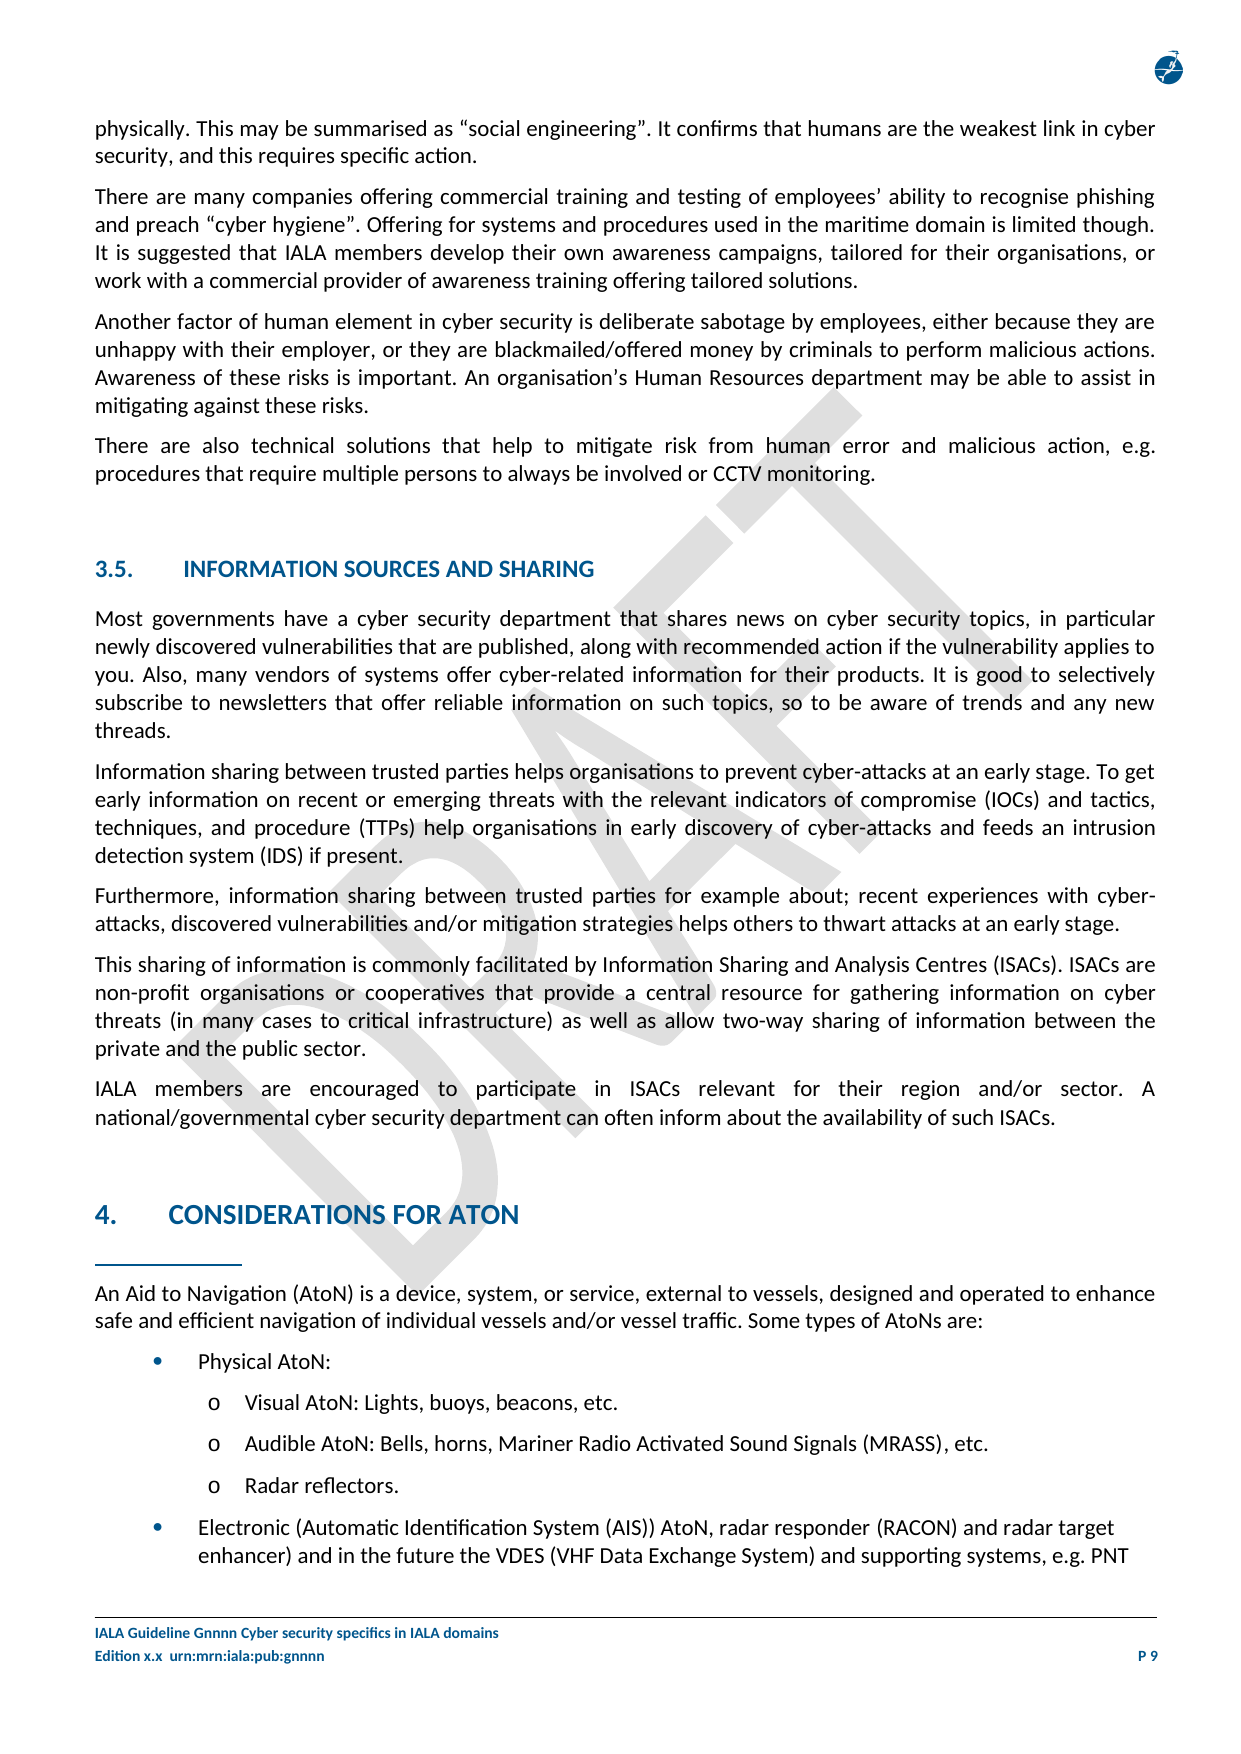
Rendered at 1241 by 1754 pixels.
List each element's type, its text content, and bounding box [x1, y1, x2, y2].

text Most governments have a cyber security department that shares news on cyber security topics, in particular newly discovered vulnerabilities that are published, along with recommended action if the vulnerability applies to you. Also, many vendors of systems offer cyber-related information for their products. It is good to selectively subscribe to newsletters that offer reliable information on such topics, so to be aware of trends and any new threads. [94, 604, 1157, 744]
subtitle Information sources and sharing [94, 553, 1157, 583]
text There are also technical solutions that help to mitigate risk from human error and malicious action, e.g. procedures that require multiple persons to always be involved or CCTV monitoring. [94, 431, 1157, 487]
text An Aid to Navigation (AtoN) is a device, system, or service, external to vessels, designed and operated to enhance safe and efficient navigation of individual vessels and/or vessel traffic. Some types of AtoNs are: [94, 1279, 1157, 1335]
list Visual AtoN: Lights, buoys, beacons, etc. [207, 1388, 1157, 1417]
picture [1123, 0, 1241, 119]
subtitle Considerations for ATON [94, 1196, 1157, 1232]
text Physical AtoN: [153, 1347, 1157, 1375]
list Radar reflectors. [207, 1471, 1157, 1500]
text There are many companies offering commercial training and testing of employees’ ability to recognise phishing and preach “cyber hygiene”. Offering for systems and procedures used in the maritime domain is limited though. It is suggested that IALA members develop their own awareness campaigns, tailored for their organisations, or work with a commercial provider of awareness training offering tailored solutions. [94, 182, 1157, 294]
text Electronic (Automatic Identification System (AIS)) AtoN, radar responder (RACON) and radar target enhancer) and in the future the VDES (VHF Data Exchange System) and supporting systems, e.g. PNT [153, 1513, 1157, 1569]
text IALA members are encouraged to participate in ISACs relevant for their region and/or sector. A national/governmental cyber security department can often inform about the availability of such ISACs. [94, 1074, 1157, 1131]
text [94, 114, 1157, 170]
text Information sharing between trusted parties helps organisations to prevent cyber-attacks at an early stage. To get early information on recent or emerging threats with the relevant indicators of compromise (IOCs) and tactics, techniques, and procedure (TTPs) help organisations in early discovery of cyber-attacks and feeds an intrusion detection system (IDS) if present. [94, 757, 1157, 869]
text This sharing of information is commonly facilitated by Information Sharing and Analysis Centres (ISACs). ISACs are non-profit organisations or cooperatives that provide a central resource for gathering information on cyber threats (in many cases to critical infrastructure) as well as allow two-way sharing of information between the private and the public sector. [94, 950, 1157, 1062]
text Furthermore, information sharing between trusted parties for example about; recent experiences with cyber-attacks, discovered vulnerabilities and/or mitigation strategies helps others to thwart attacks at an early stage. [94, 881, 1157, 937]
list Audible AtoN: Bells, horns, Mariner Radio Activated Sound Signals (MRASS), etc. [207, 1429, 1157, 1458]
text Another factor of human element in cyber security is deliberate sabotage by employees, either because they are unhappy with their employer, or they are blackmailed/offered money by criminals to perform malicious actions. Awareness of these risks is important. An organisation’s Human Resources department may be able to assist in mitigating against these risks. [94, 307, 1157, 419]
